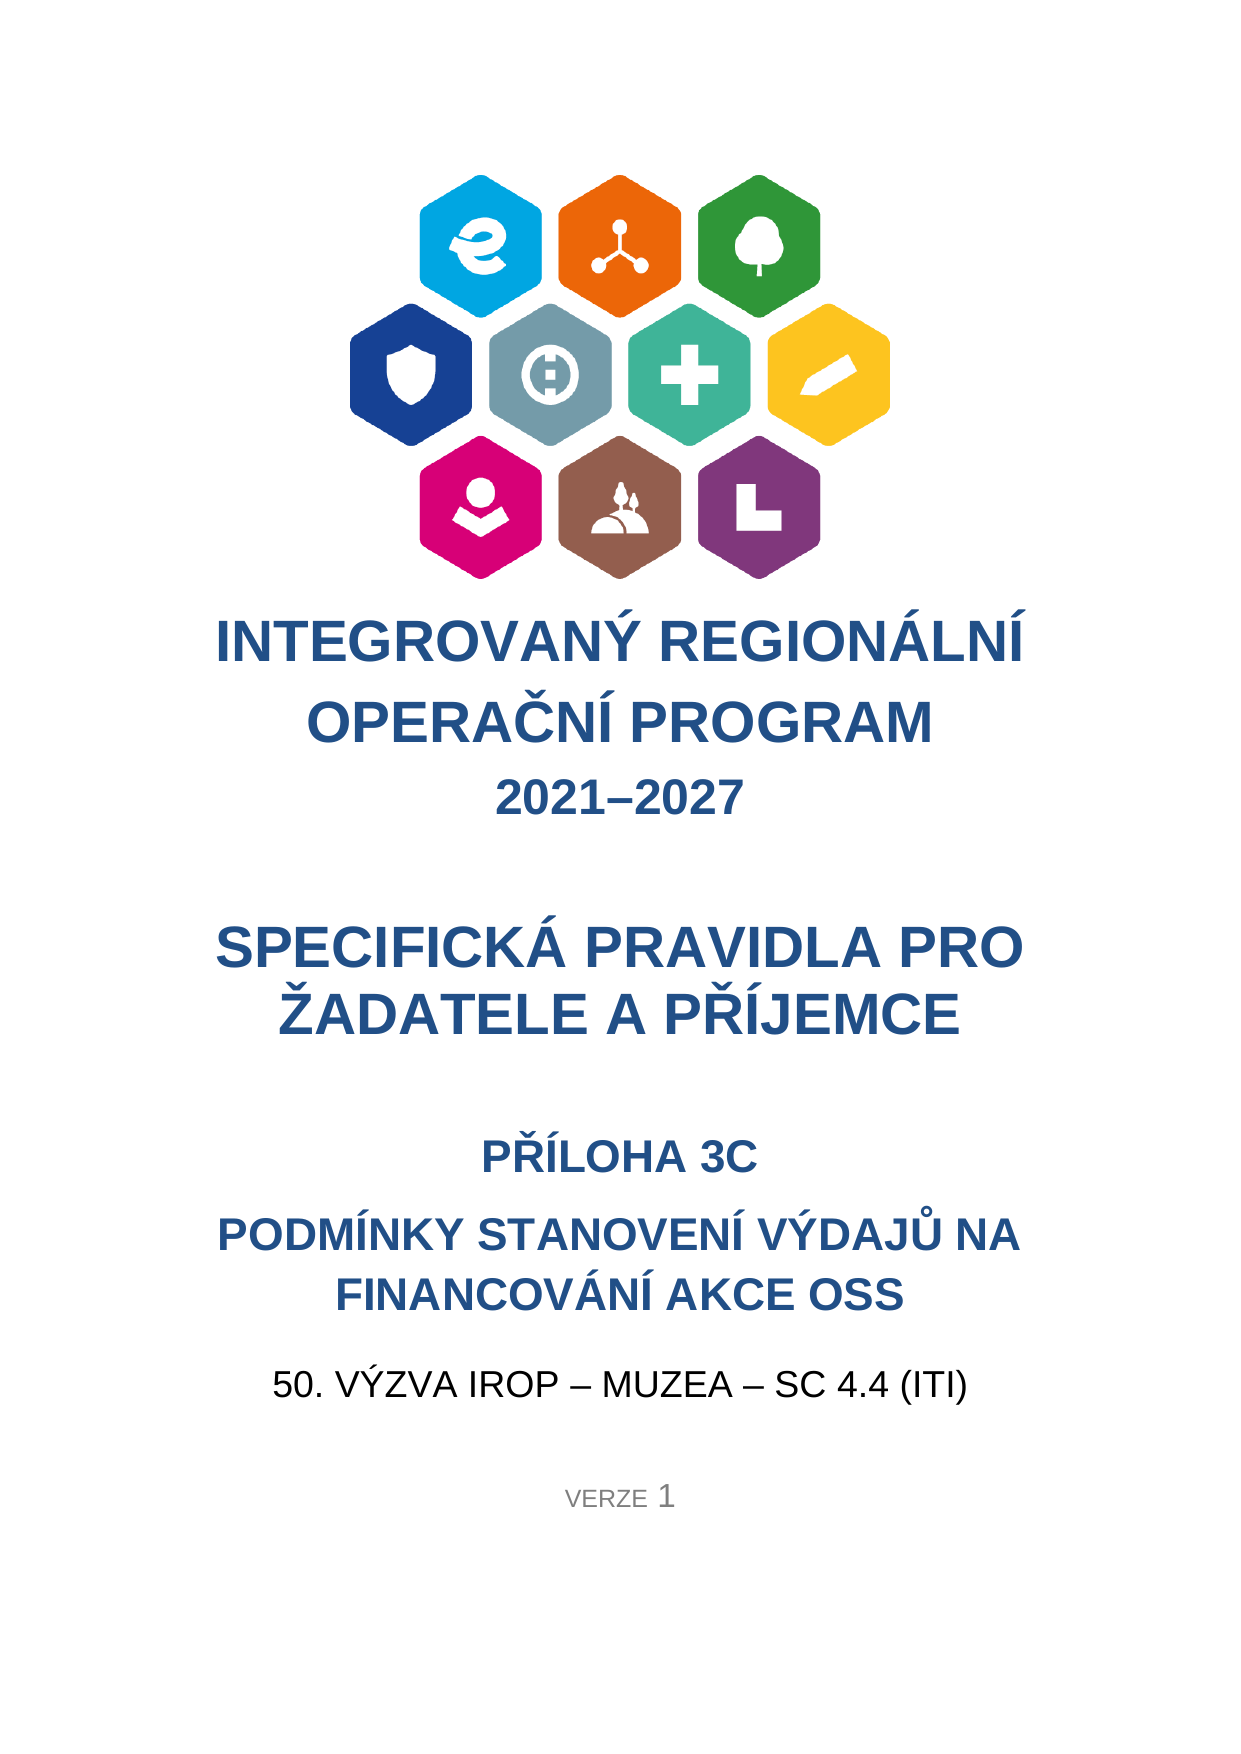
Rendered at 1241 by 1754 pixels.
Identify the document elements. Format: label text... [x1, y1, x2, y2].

text 2021–2027 [148, 768, 1092, 825]
text VERZE 1 [148, 1476, 1092, 1515]
text PŘÍLOHA 3C [148, 1129, 1092, 1182]
text SPECIFICKÁ PRAVIDLA PRO ŽADATELE A PŘÍJEMCE [148, 913, 1092, 1047]
text PodMÍNKY STAnovení výdajů na financování akce OSS [148, 1207, 1092, 1320]
text 50. výzva IROP – MUZEA – SC 4.4 (ITI) [148, 1363, 1092, 1406]
picture [323, 158, 916, 607]
